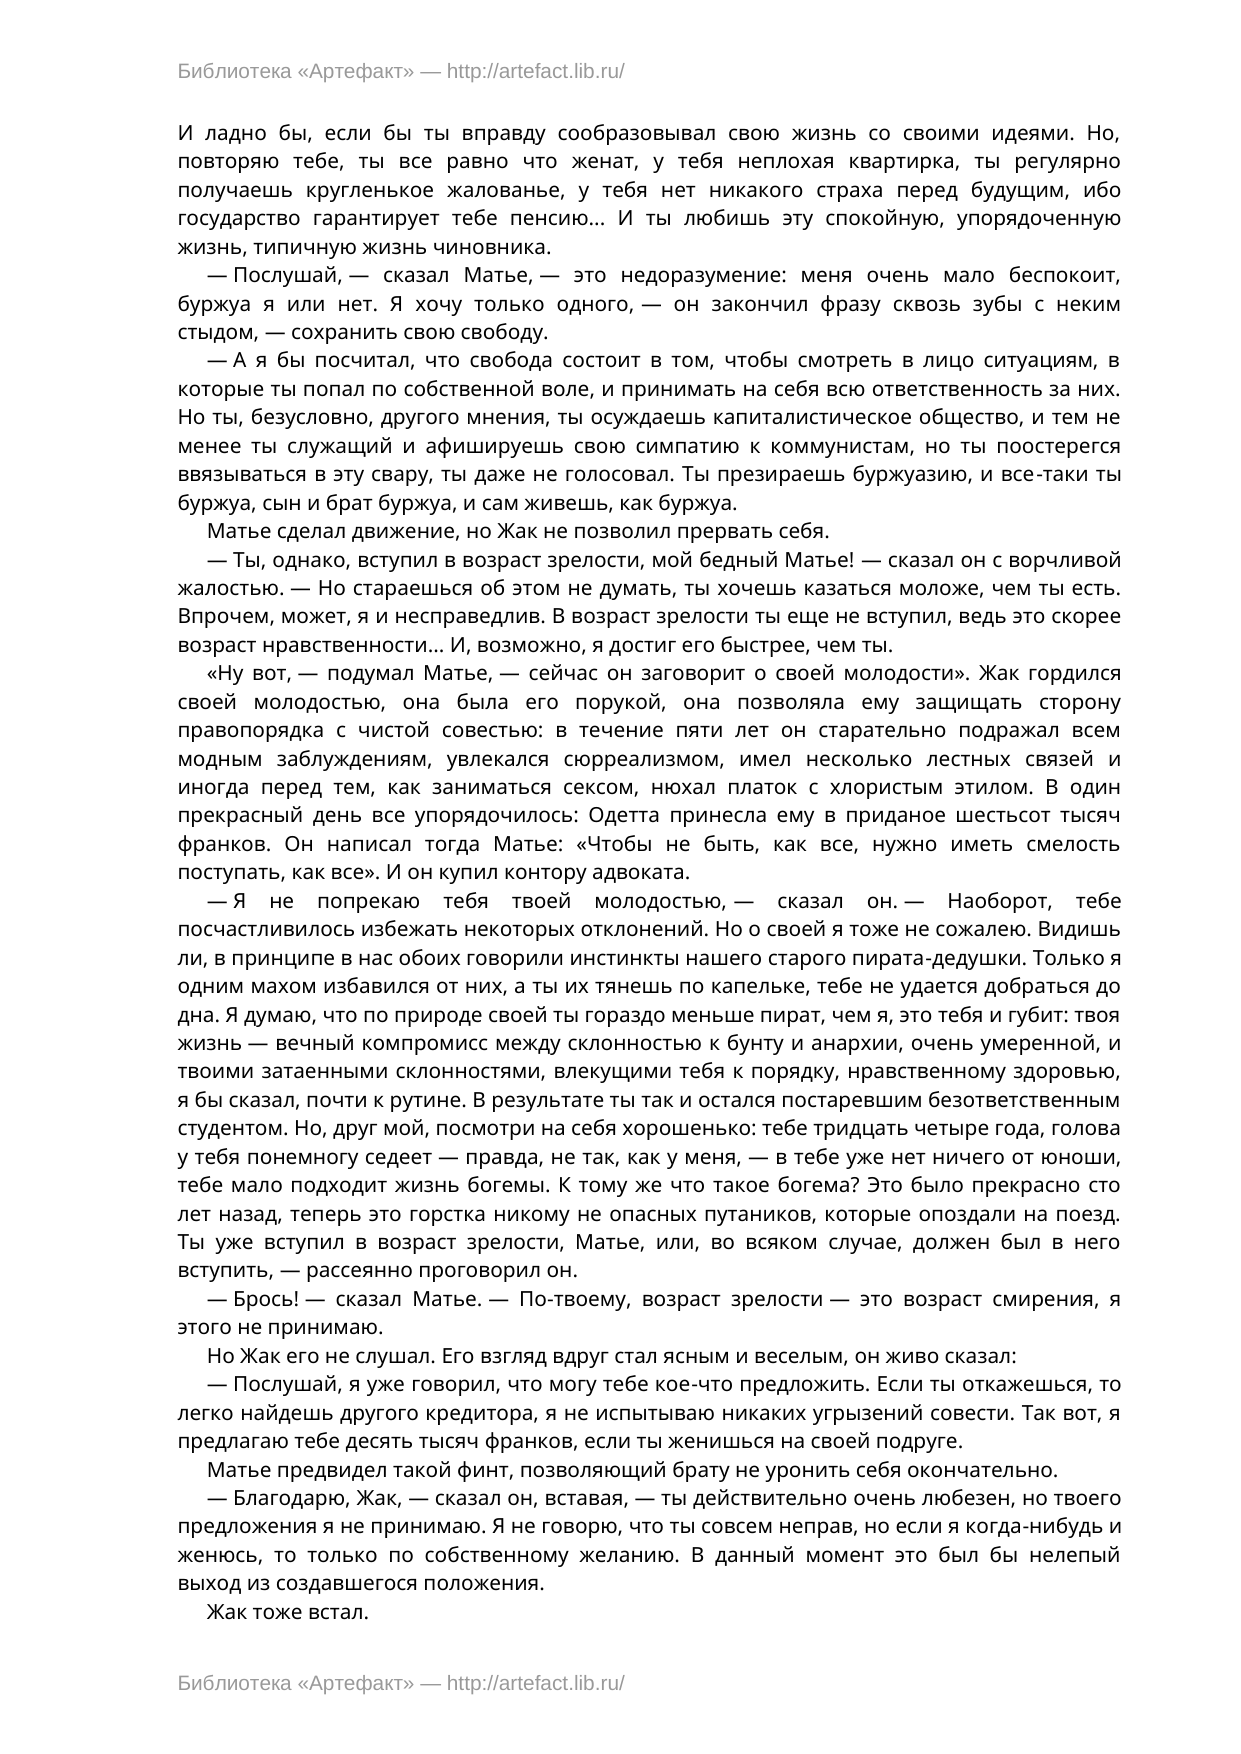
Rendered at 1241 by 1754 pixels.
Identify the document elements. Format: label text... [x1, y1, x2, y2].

text — Послушай, я уже говорил, что могу тебе кое-что предложить. Если ты откажешься, то легко найдешь другого кредитора, я не испытываю никаких угрызений совести. Так вот, я предлагаю тебе десять тысяч франков, если ты женишься на своей подруге. [177, 1369, 1122, 1455]
text Но Жак его не слушал. Его взгляд вдруг стал ясным и веселым, он живо сказал: [177, 1341, 1122, 1369]
text — Брось! — сказал Матье. — По-твоему, возраст зрелости — это возраст смирения, я этого не принимаю. [177, 1284, 1122, 1341]
text — А я бы посчитал, что свобода состоит в том, чтобы смотреть в лицо ситуациям, в которые ты попал по собственной воле, и принимать на себя всю ответственность за них. Но ты, безусловно, другого мнения, ты осуждаешь капиталистическое общество, и тем не менее ты служащий и афишируешь свою симпатию к коммунистам, но ты поостерегся ввязываться в эту свару, ты даже не голосовал. Ты презираешь буржуазию, и все-таки ты буржуа, сын и брат буржуа, и сам живешь, как буржуа. [177, 346, 1122, 516]
text — Я не попрекаю тебя твоей молодостью, — сказал он. — Наоборот, тебе посчастливилось избежать некоторых отклонений. Но о своей я тоже не сожалею. Видишь ли, в принципе в нас обоих говорили инстинкты нашего старого пирата-дедушки. Только я одним махом избавился от них, а ты их тянешь по капельке, тебе не удается добраться до дна. Я думаю, что по природе своей ты гораздо меньше пират, чем я, это тебя и губит: твоя жизнь — вечный компромисс между склонностью к бунту и анархии, очень умеренной, и твоими затаенными склонностями, влекущими тебя к порядку, нравственному здоровью, я бы сказал, почти к рутине. В результате ты так и остался постаревшим безответственным студентом. Но, друг мой, посмотри на себя хорошенько: тебе тридцать четыре года, голова у тебя понемногу седеет — правда, не так, как у меня, — в тебе уже нет ничего от юноши, тебе мало подходит жизнь богемы. К тому же что такое богема? Это было прекрасно сто лет назад, теперь это горстка никому не опасных путаников, которые опоздали на поезд. Ты уже вступил в возраст зрелости, Матье, или, во всяком случае, должен был в него вступить, — рассеянно проговорил он. [177, 886, 1122, 1284]
text Жак тоже встал. [177, 1597, 1122, 1625]
text — Послушай, — сказал Матье, — это недоразумение: меня очень мало беспокоит, буржуа я или нет. Я хочу только одного, — он закончил фразу сквозь зубы с неким стыдом, — сохранить свою свободу. [177, 260, 1122, 346]
text — Благодарю, Жак, — сказал он, вставая, — ты действительно очень любезен, но твоего предложения я не принимаю. Я не говорю, что ты совсем неправ, но если я когда-нибудь и женюсь, то только по собственному желанию. В данный момент это был бы нелепый выход из создавшегося положения. [177, 1483, 1122, 1597]
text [177, 118, 1122, 260]
text Матье предвидел такой финт, позволяющий брату не уронить себя окончательно. [177, 1455, 1122, 1483]
text — Ты, однако, вступил в возраст зрелости, мой бедный Матье! — сказал он с ворчливой жалостью. — Но стараешься об этом не думать, ты хочешь казаться моложе, чем ты есть. Впрочем, может, я и несправедлив. В возраст зрелости ты еще не вступил, ведь это скорее возраст нравственности... И, возможно, я достиг его быстрее, чем ты. [177, 545, 1122, 658]
text «Ну вот, — подумал Матье, — сейчас он заговорит о своей молодости». Жак гордился своей молодостью, она была его порукой, она позволяла ему защищать сторону правопорядка с чистой совестью: в течение пяти лет он старательно подражал всем модным заблуждениям, увлекался сюрреализмом, имел несколько лестных связей и иногда перед тем, как заниматься сексом, нюхал платок с хлористым этилом. В один прекрасный день все упорядочилось: Одетта принесла ему в приданое шестьсот тысяч франков. Он написал тогда Матье: «Чтобы не быть, как все, нужно иметь смелость поступать, как все». И он купил контору адвоката. [177, 658, 1122, 886]
text Матье сделал движение, но Жак не позволил прервать себя. [177, 516, 1122, 545]
